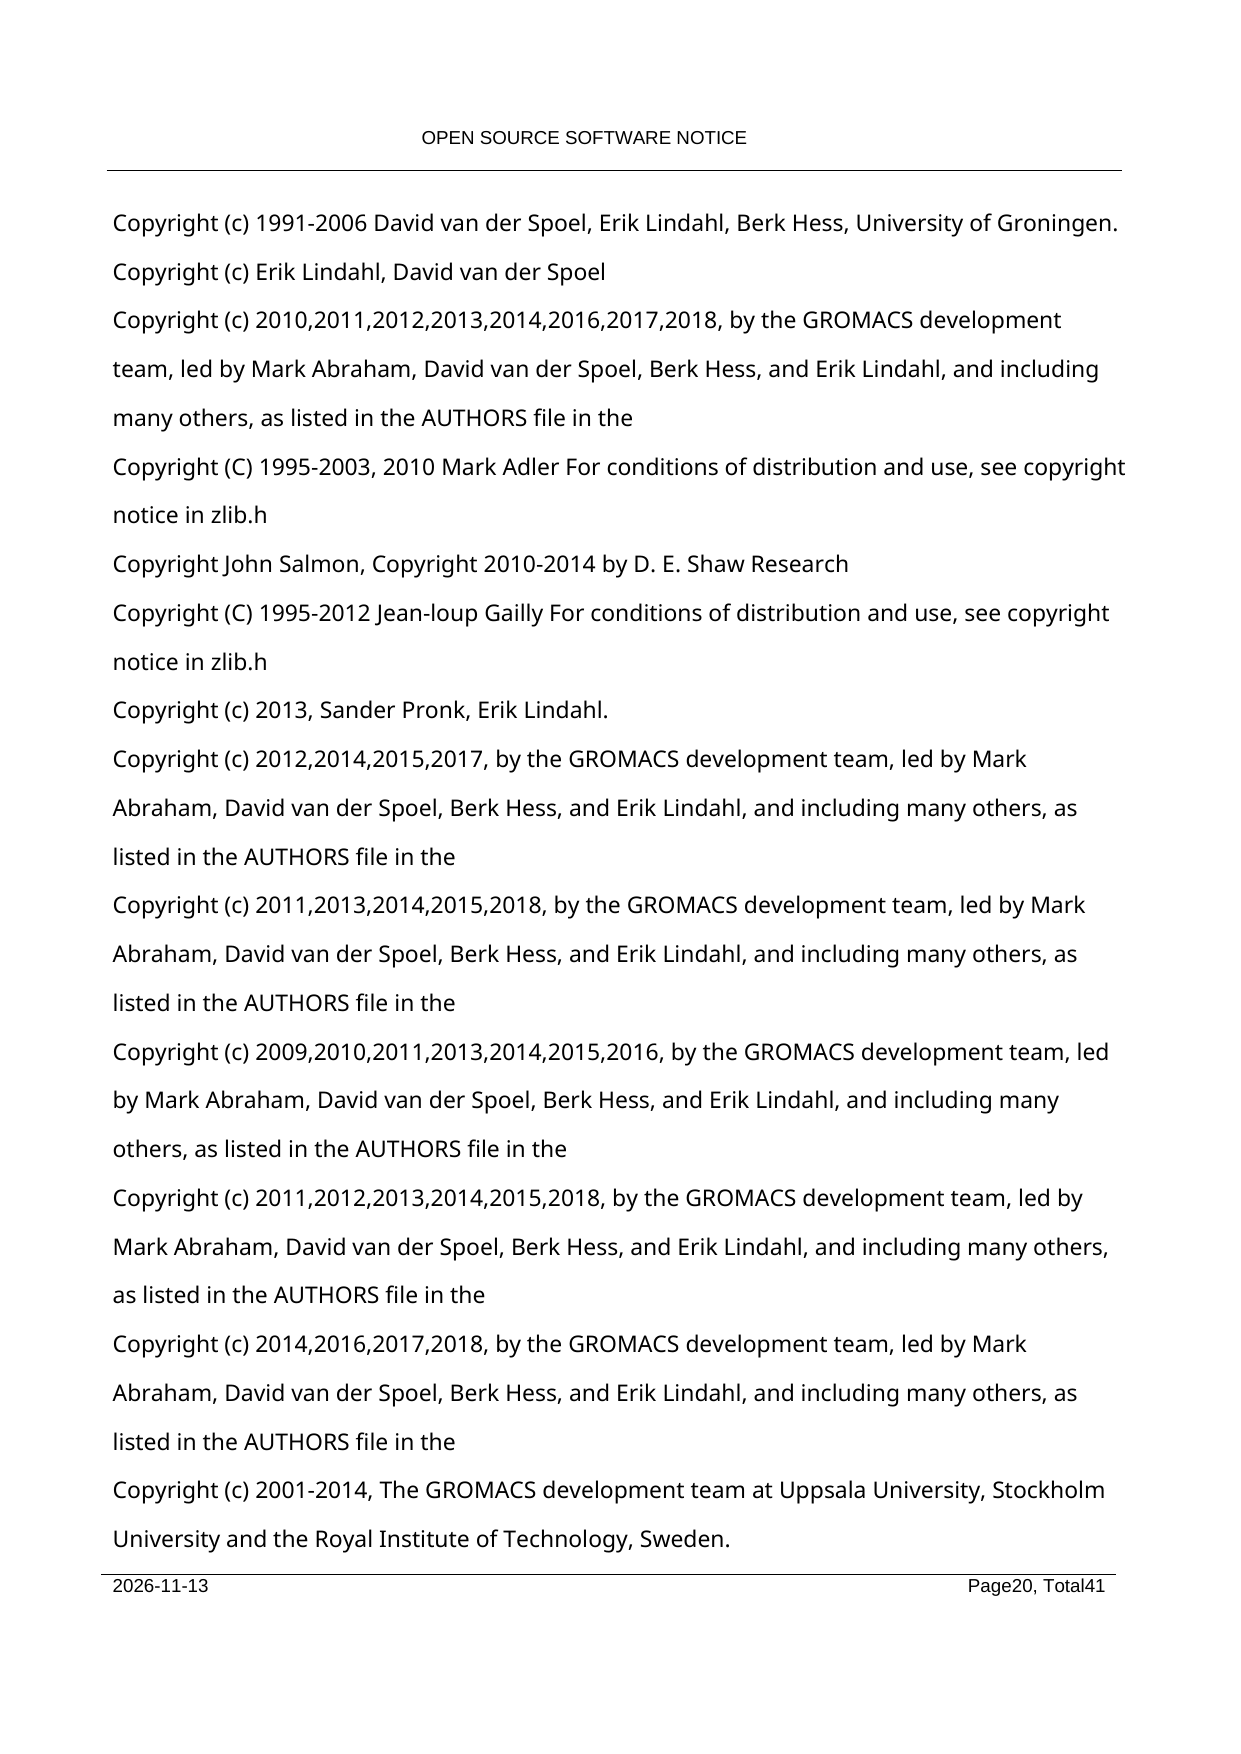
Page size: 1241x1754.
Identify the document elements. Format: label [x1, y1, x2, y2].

text [112, 206, 1128, 1555]
